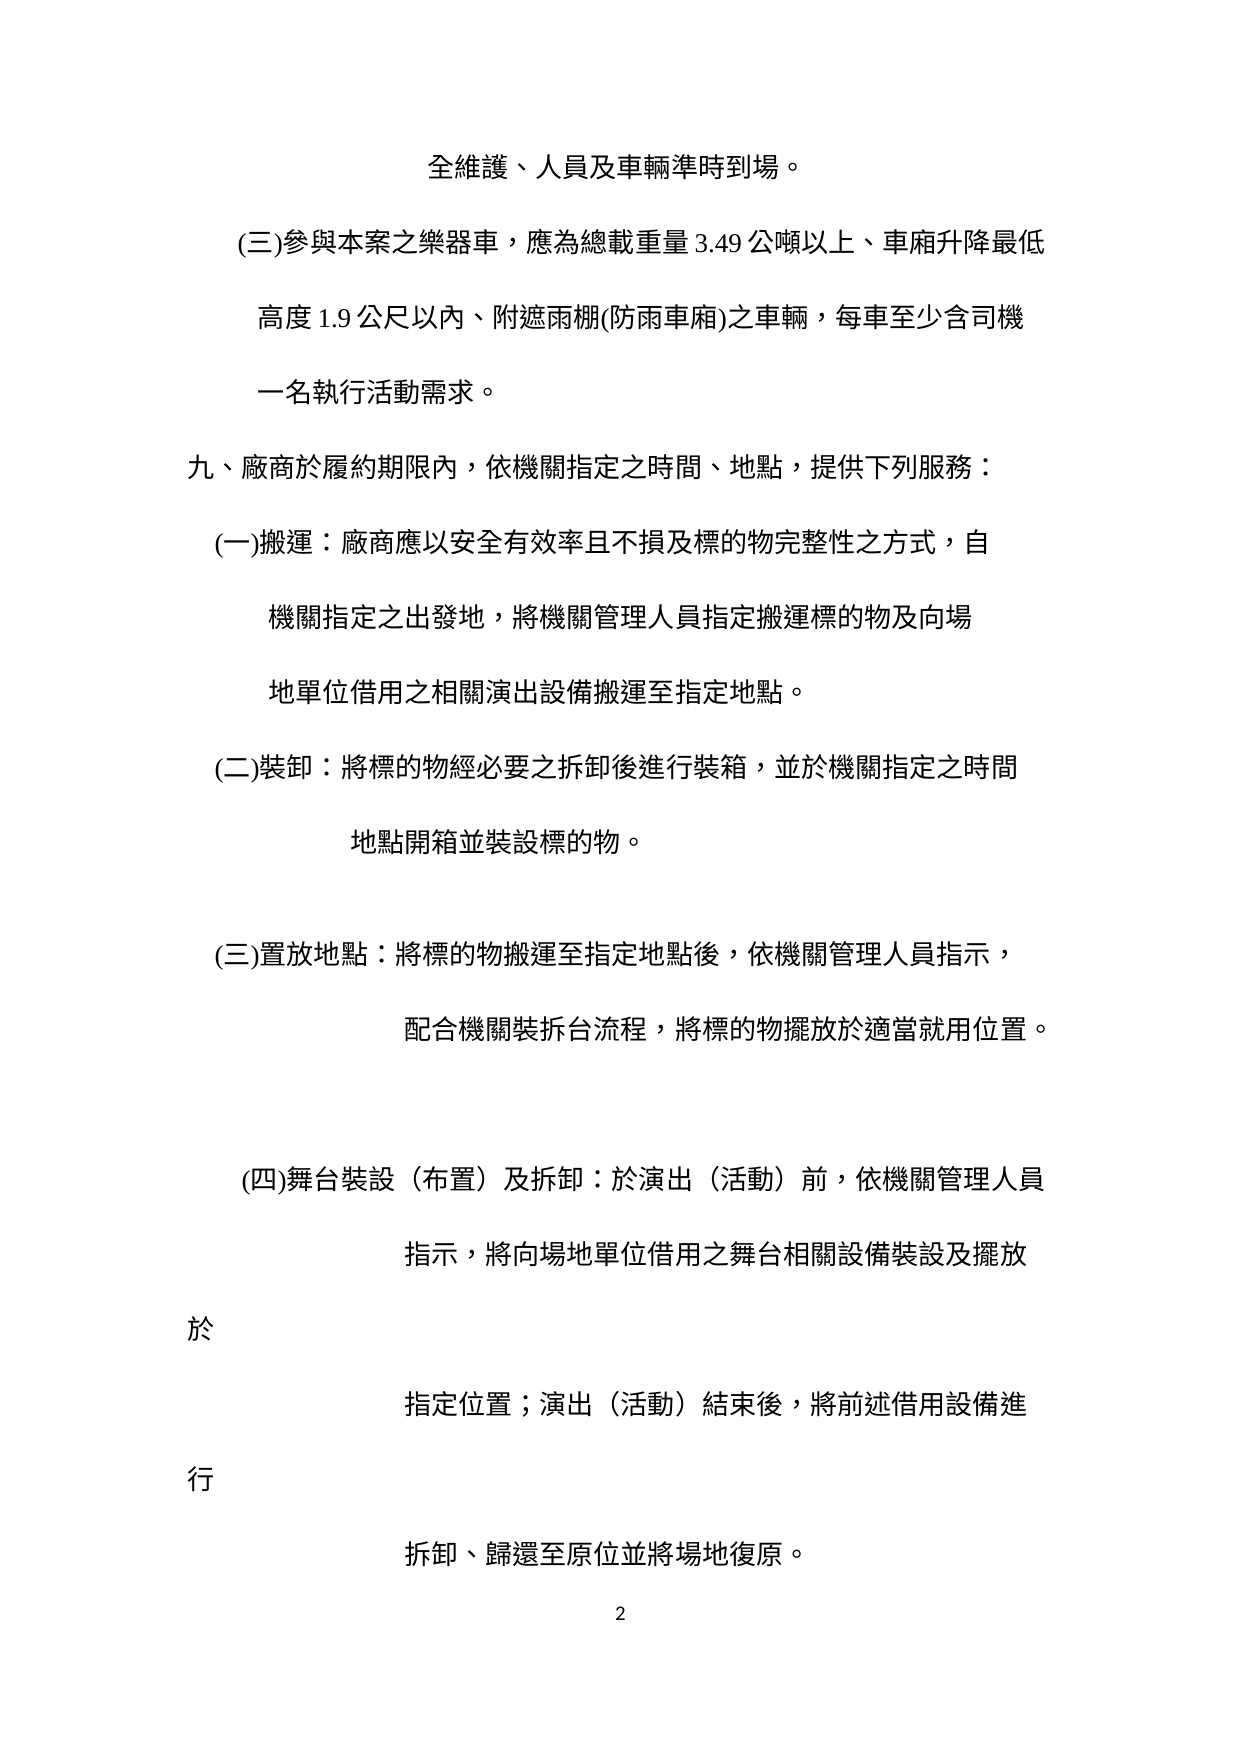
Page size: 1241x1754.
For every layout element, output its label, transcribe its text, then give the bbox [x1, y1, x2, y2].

text 地單位借用之相關演出設備搬運至指定地點。 [187, 653, 1053, 728]
text 配合機關裝拆台流程，將標的物擺放於適當就用位置。 [187, 990, 1053, 1140]
text (四)舞台裝設（布置）及拆卸：於演出（活動）前，依機關管理人員 [187, 1140, 1053, 1215]
text 機關指定之出發地，將機關管理人員指定搬運標的物及向場 [187, 578, 1053, 653]
text (一)搬運：廠商應以安全有效率且不損及標的物完整性之方式，自 [187, 503, 1053, 578]
list 一名執行活動需求。 [237, 353, 1053, 428]
text 指定位置；演出（活動）結束後，將前述借用設備進行 [187, 1365, 1053, 1515]
text (二)裝卸：將標的物經必要之拆卸後進行裝箱，並於機關指定之時間 [187, 728, 1053, 803]
text 地點開箱並裝設標的物。 [187, 803, 1053, 878]
list 高度1.9公尺以內、附遮雨棚(防雨車廂)之車輛，每車至少含司機 [237, 278, 1053, 353]
list (三)參與本案之樂器車，應為總載重量3.49公噸以上、車廂升降最低 [237, 203, 1053, 278]
text 指示，將向場地單位借用之舞台相關設備裝設及擺放於 [187, 1215, 1053, 1365]
text 拆卸、歸還至原位並將場地復原。 [187, 1515, 1053, 1590]
list 全維護、人員及車輛準時到場。 [237, 128, 1053, 203]
text (三)置放地點：將標的物搬運至指定地點後，依機關管理人員指示， [187, 915, 1053, 990]
text 九、廠商於履約期限內，依機關指定之時間、地點，提供下列服務： [187, 428, 1053, 503]
